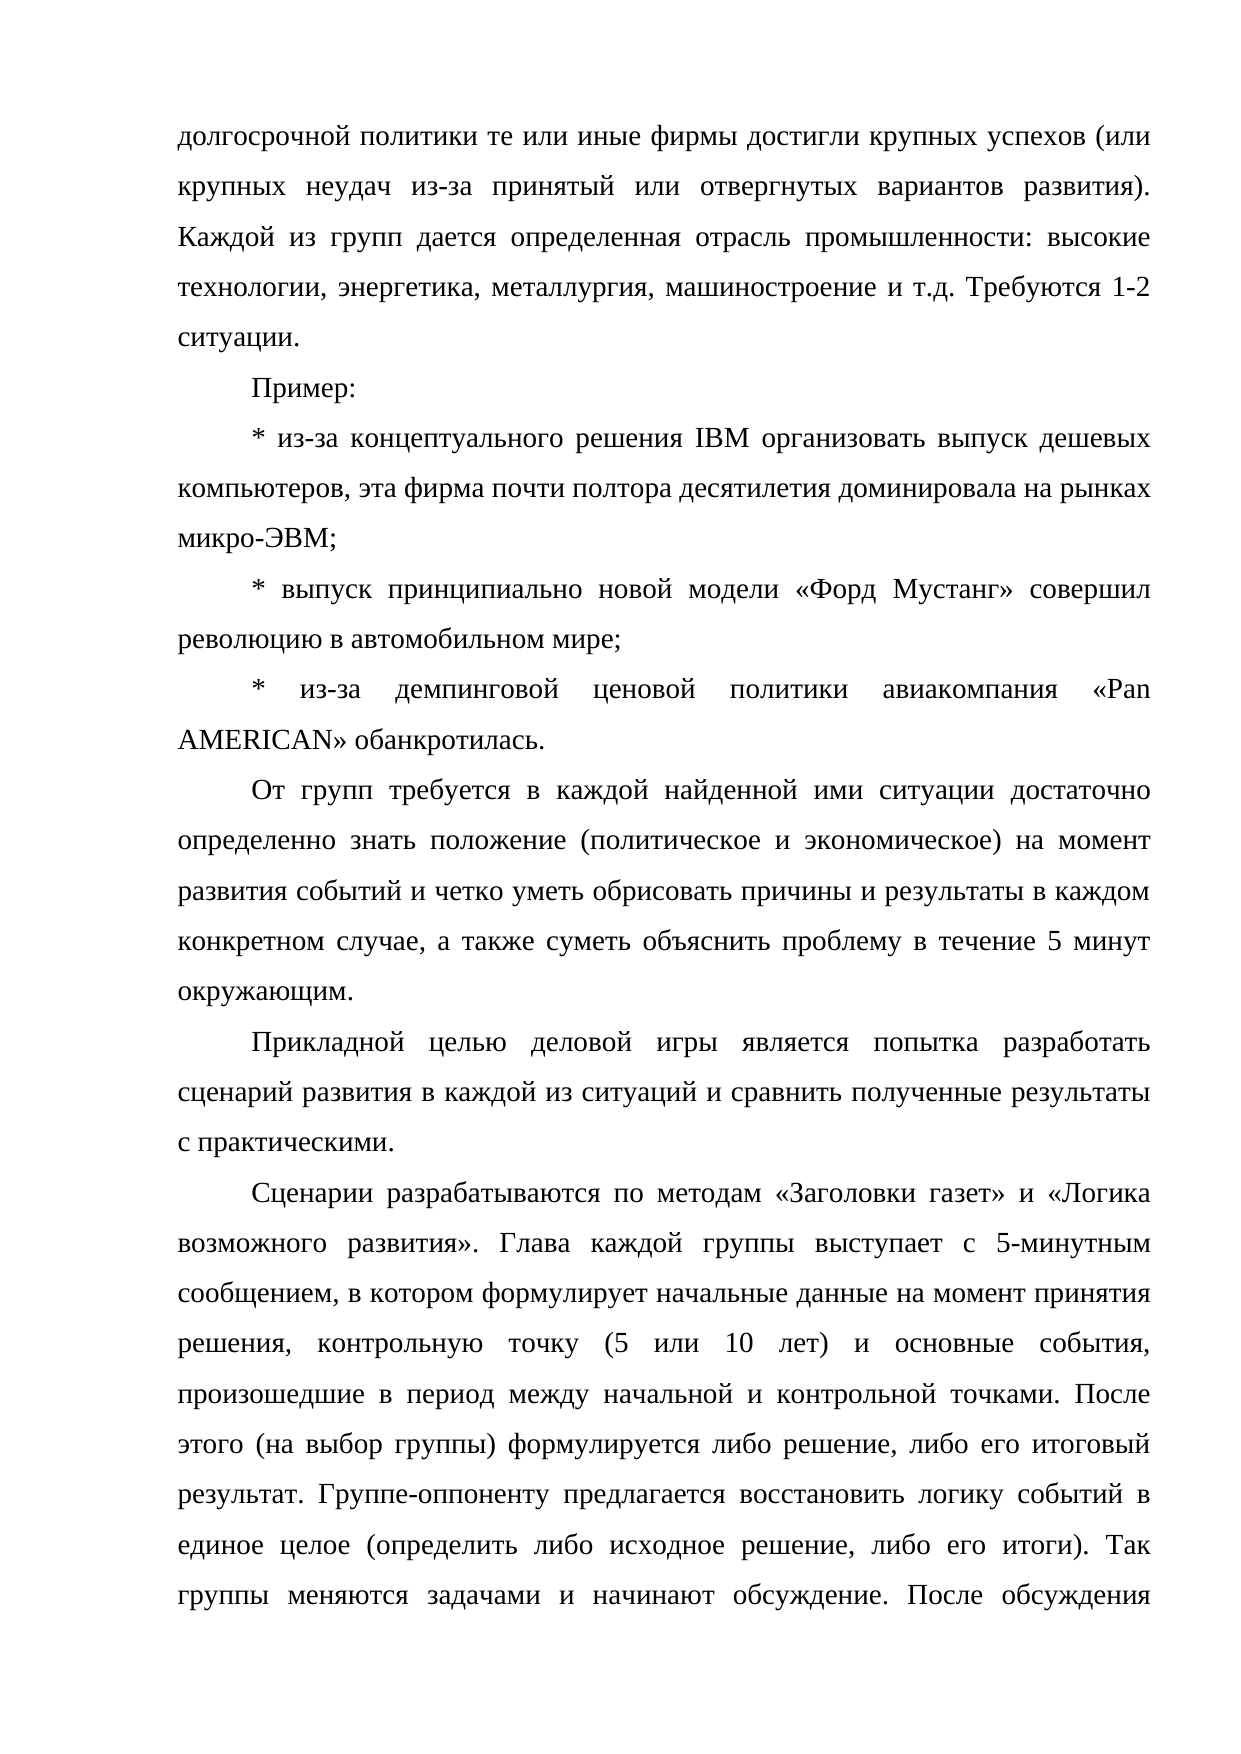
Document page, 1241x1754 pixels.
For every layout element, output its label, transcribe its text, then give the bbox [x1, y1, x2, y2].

text Прикладной целью деловой игры является попытка разработать сценарий развития в каждой из ситуаций и сравнить полученные результаты с практическими. [177, 1024, 1152, 1158]
text Пример: [177, 370, 1152, 403]
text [177, 1175, 1152, 1611]
text * выпуск принципиально новой модели «Форд Мустанг» совершил революцию в автомобильном мире; [177, 571, 1152, 655]
text * из-за демпинговой ценовой политики авиакомпания «Pan AMERICAN» обанкротилась. [177, 672, 1152, 755]
text От групп требуется в каждой найденной ими ситуации достаточно определенно знать положение (политическое и экономическое) на момент развития событий и четко уметь обрисовать причины и результаты в каждом конкретном случае, а также суметь объяснить проблему в течение 5 минут окружающим. [177, 772, 1152, 1007]
text * из-за концептуального решения IBM организовать выпуск дешевых компьютеров, эта фирма почти полтора десятилетия доминировала на рынках микро-ЭВМ; [177, 420, 1152, 554]
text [177, 118, 1152, 353]
